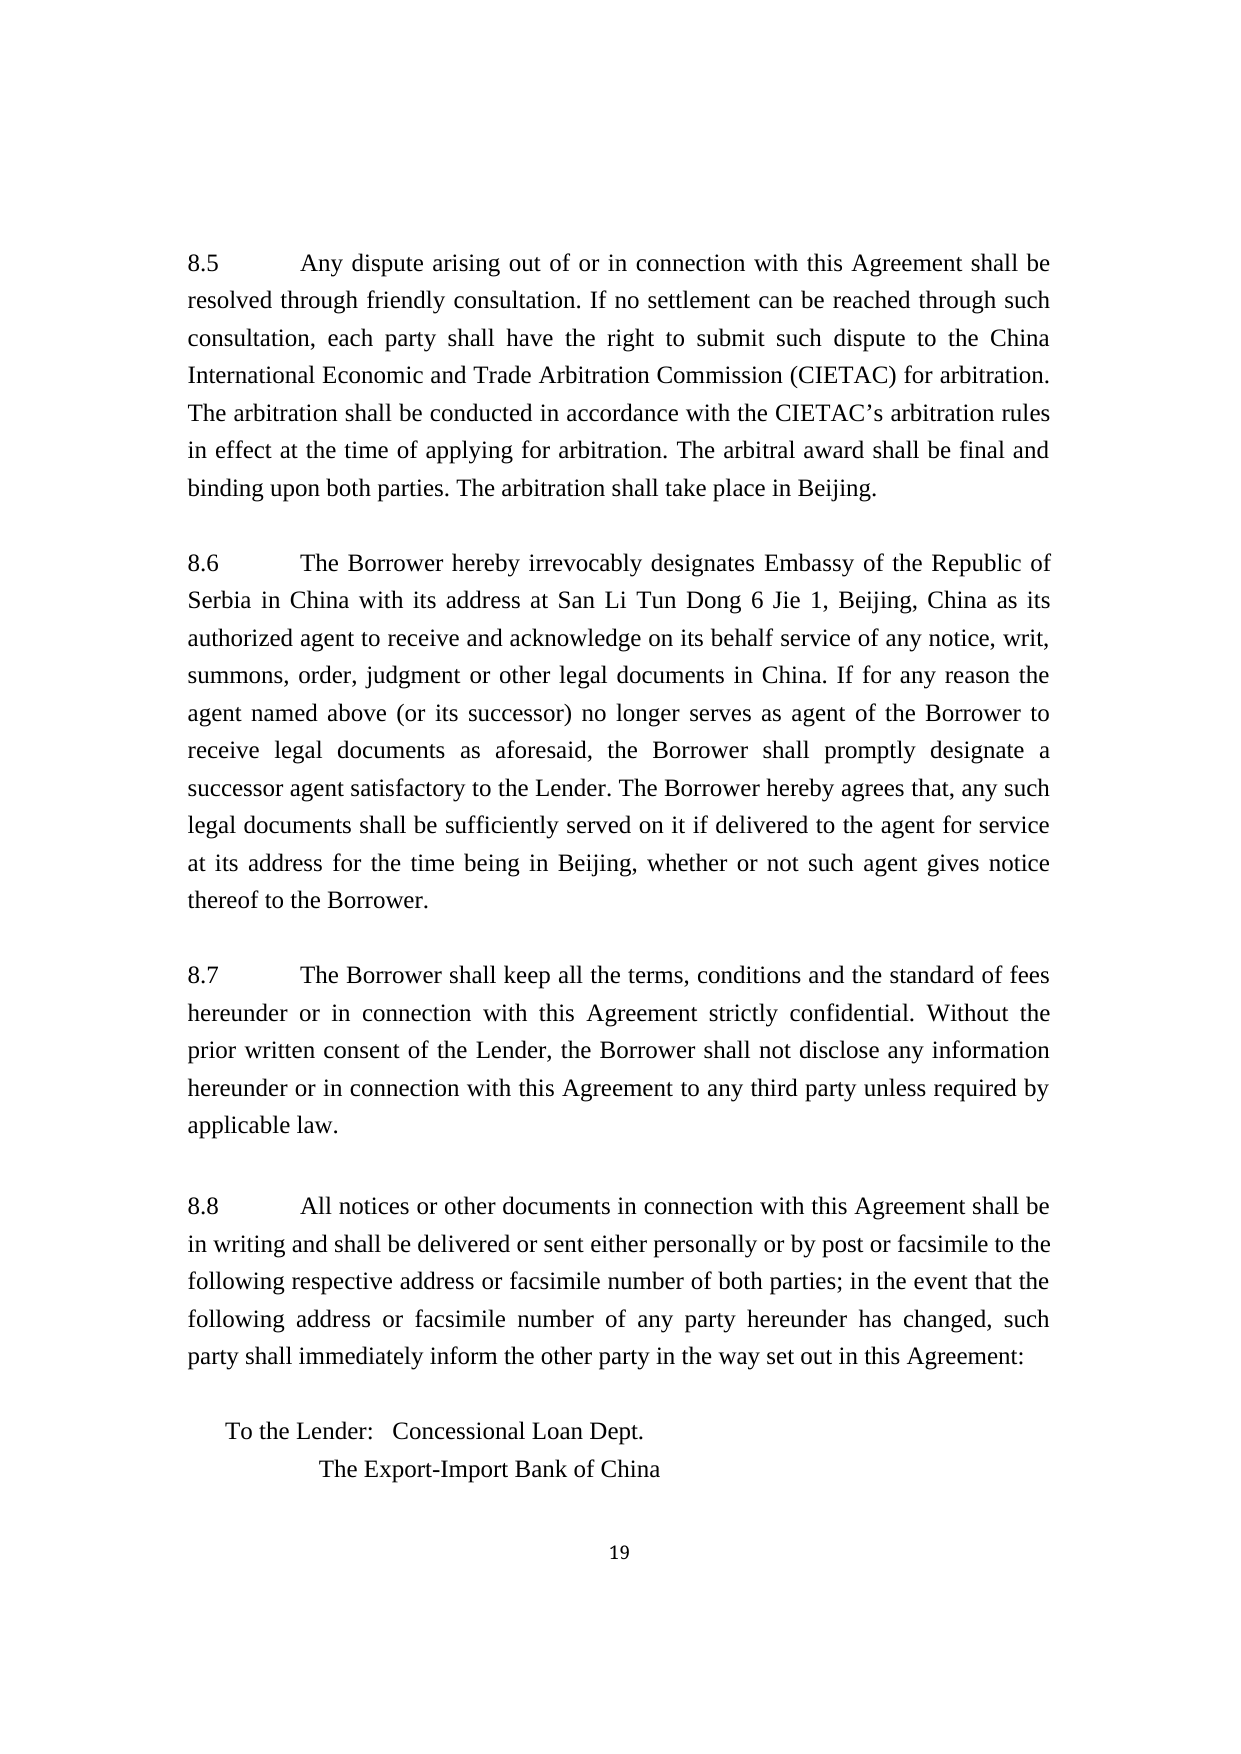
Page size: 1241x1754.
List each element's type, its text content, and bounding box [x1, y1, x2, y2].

list The Borrower hereby irrevocably designates Embassy of the Republic of Serbia in China with its address at San Li Tun Dong 6 Jie 1, Beijing, China as its authorized agent to receive and acknowledge on its behalf service of any notice, writ, summons, order, judgment or other legal documents in China. If for any reason the agent named above (or its successor) no longer serves as agent of the Borrower to receive legal documents as aforesaid, the Borrower shall promptly designate a successor agent satisfactory to the Lender. The Borrower hereby agrees that, any such legal documents shall be sufficiently served on it if delivered to the agent for service at its address for the time being in Beijing, whether or not such agent gives notice thereof to the Borrower. [187, 541, 1051, 916]
list All notices or other documents in connection with this Agreement shall be in writing and shall be delivered or sent either personally or by post or facsimile to the following respective address or facsimile number of both parties; in the event that the following address or facsimile number of any party hereunder has changed, such party shall immediately inform the other party in the way set out in this Agreement: [187, 1184, 1051, 1372]
list The Borrower shall keep all the terms, conditions and the standard of fees hereunder or in connection with this Agreement strictly confidential. Without the prior written consent of the Lender, the Borrower shall not disclose any information hereunder or in connection with this Agreement to any third party unless required by applicable law. [187, 954, 1051, 1141]
list Any dispute arising out of or in connection with this Agreement shall be resolved through friendly consultation. If no settlement can be reached through such consultation, each party shall have the right to submit such dispute to the China International Economic and Trade Arbitration Commission (CIETAC) for arbitration. The arbitration shall be conducted in accordance with the CIETAC’s arbitration rules in effect at the time of applying for arbitration. The arbitral award shall be final and binding upon both parties. The arbitration shall take place in Beijing. [187, 241, 1051, 504]
text The Export-Import Bank of China [187, 1447, 1051, 1484]
text To the Lender: Concessional Loan Dept. [187, 1409, 1051, 1447]
